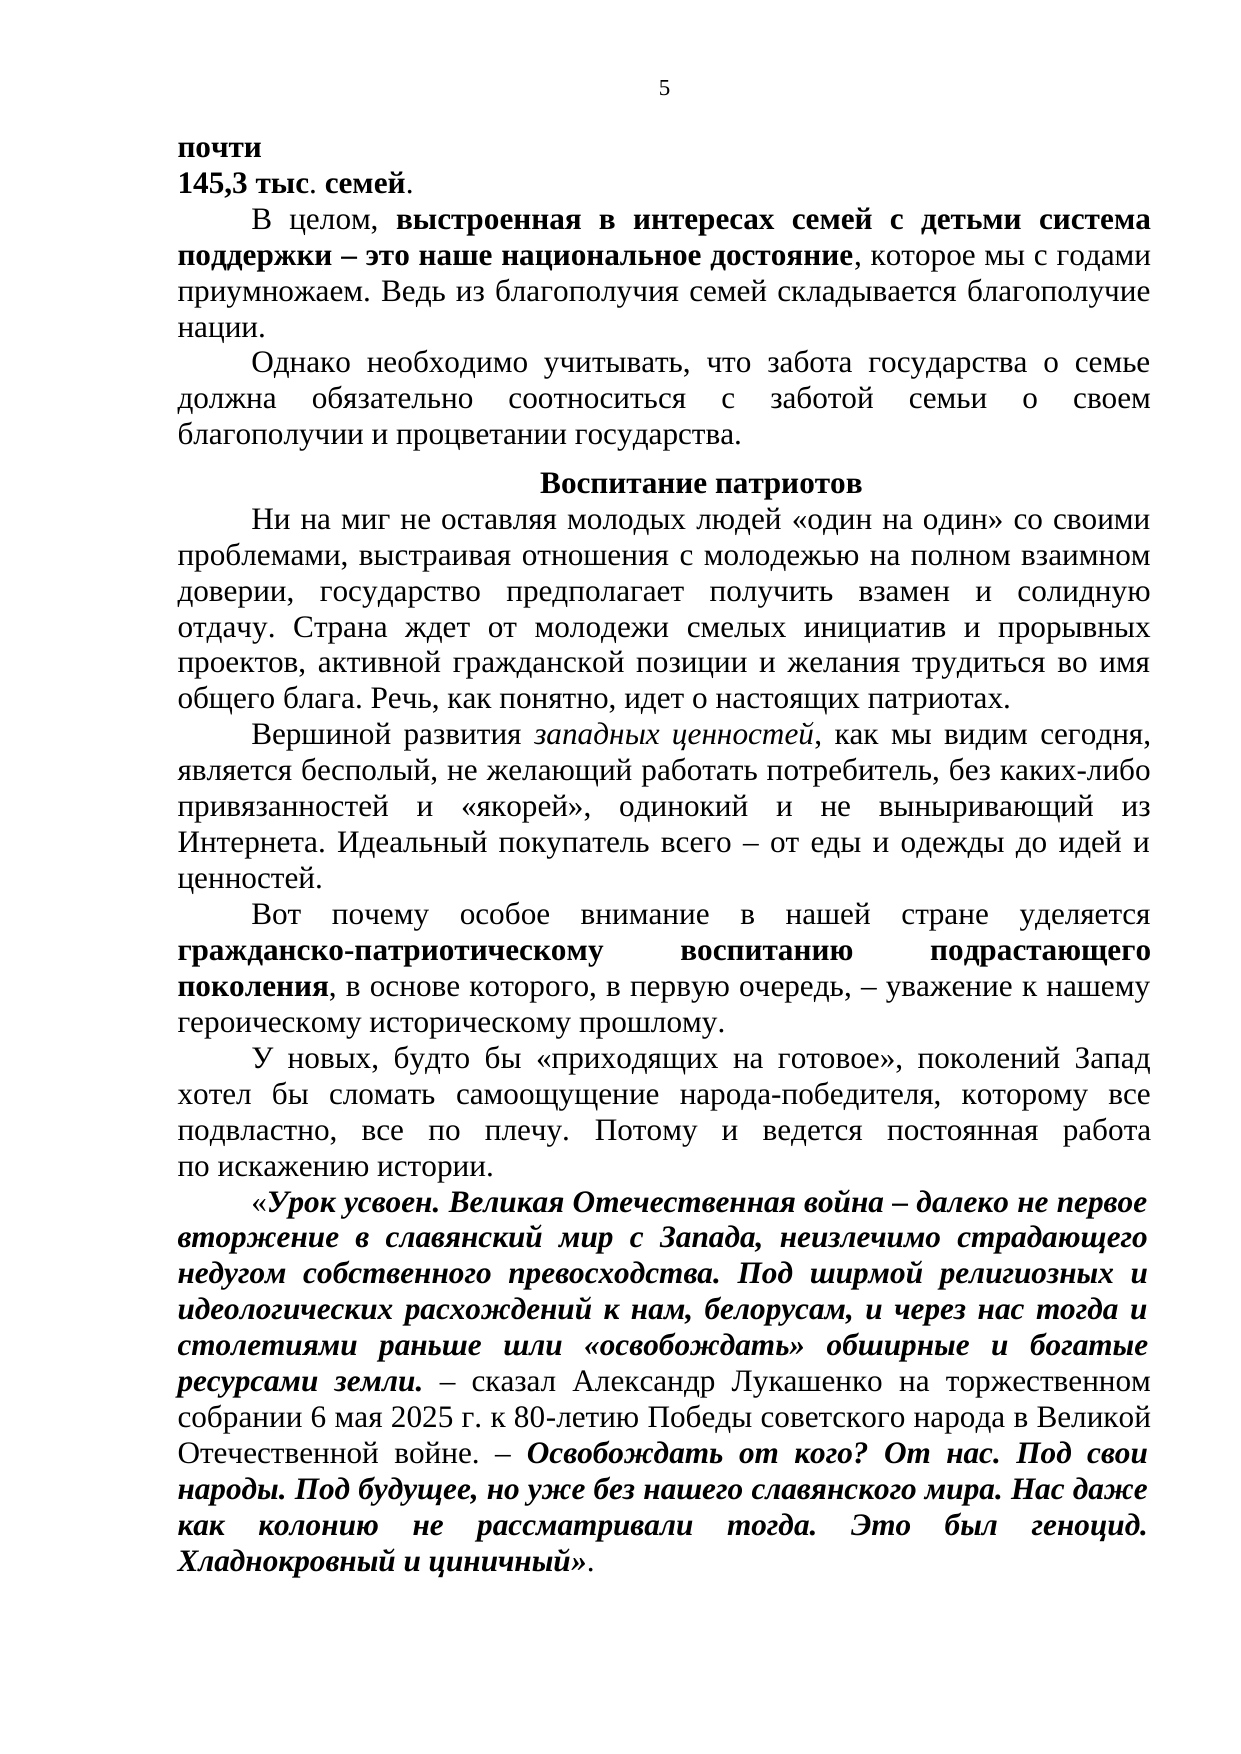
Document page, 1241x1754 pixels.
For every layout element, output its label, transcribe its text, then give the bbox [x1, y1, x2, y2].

text В целом, выстроенная в интересах семей с детьми система поддержки – это наше национальное достояние, которое мы с годами приумножаем. Ведь из благополучия семей складывается благополучие нации. [177, 200, 1152, 344]
text Воспитание патриотов [177, 464, 1152, 500]
text «Урок усвоен. Великая Отечественная война – далеко не первое вторжение в славянский мир с Запада, неизлечимо страдающего недугом собственного превосходства. Под ширмой религиозных и идеологических расхождений к нам, белорусам, и через нас тогда и столетиями раньше шли «освобождать» обширные и богатые ресурсами земли. – сказал Александр Лукашенко на торжественном собрании 6 мая 2025 г. к 80‑летию Победы советского народа в Великой Отечественной войне. – Освобождать от кого? От нас. Под свои народы. Под будущее, но уже без нашего славянского мира. Нас даже как колонию не рассматривали тогда. Это был геноцид. Хладнокровный и циничный». [177, 1183, 1152, 1578]
text У новых, будто бы «приходящих на готовое», поколений Запад хотел бы сломать самоощущение народа-победителя, которому все подвластно, все по плечу. Потому и ведется постоянная работа по искажению истории. [177, 1039, 1152, 1183]
text Ни на миг не оставляя молодых людей «один на один» со своими проблемами, выстраивая отношения с молодежью на полном взаимном доверии, государство предполагает получить взамен и солидную отдачу. Страна ждет от молодежи смелых инициатив и прорывных проектов, активной гражданской позиции и желания трудиться во имя общего блага. Речь, как понятно, идет о настоящих патриотах. [177, 500, 1152, 716]
text Однако необходимо учитывать, что забота государства о семье должна обязательно соотноситься с заботой семьи о своем благополучии и процветании государства. [177, 344, 1152, 452]
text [177, 128, 1152, 200]
text Вот почему особое внимание в нашей стране уделяется гражданско-патриотическому воспитанию подрастающего поколения, в основе которого, в первую очередь, – уважение к нашему героическому историческому прошлому. [177, 895, 1152, 1039]
text Вершиной развития западных ценностей, как мы видим сегодня, является бесполый, не желающий работать потребитель, без каких-либо привязанностей и «якорей», одинокий и не выныривающий из Интернета. Идеальный покупатель всего – от еды и одежды до идей и ценностей. [177, 716, 1152, 895]
